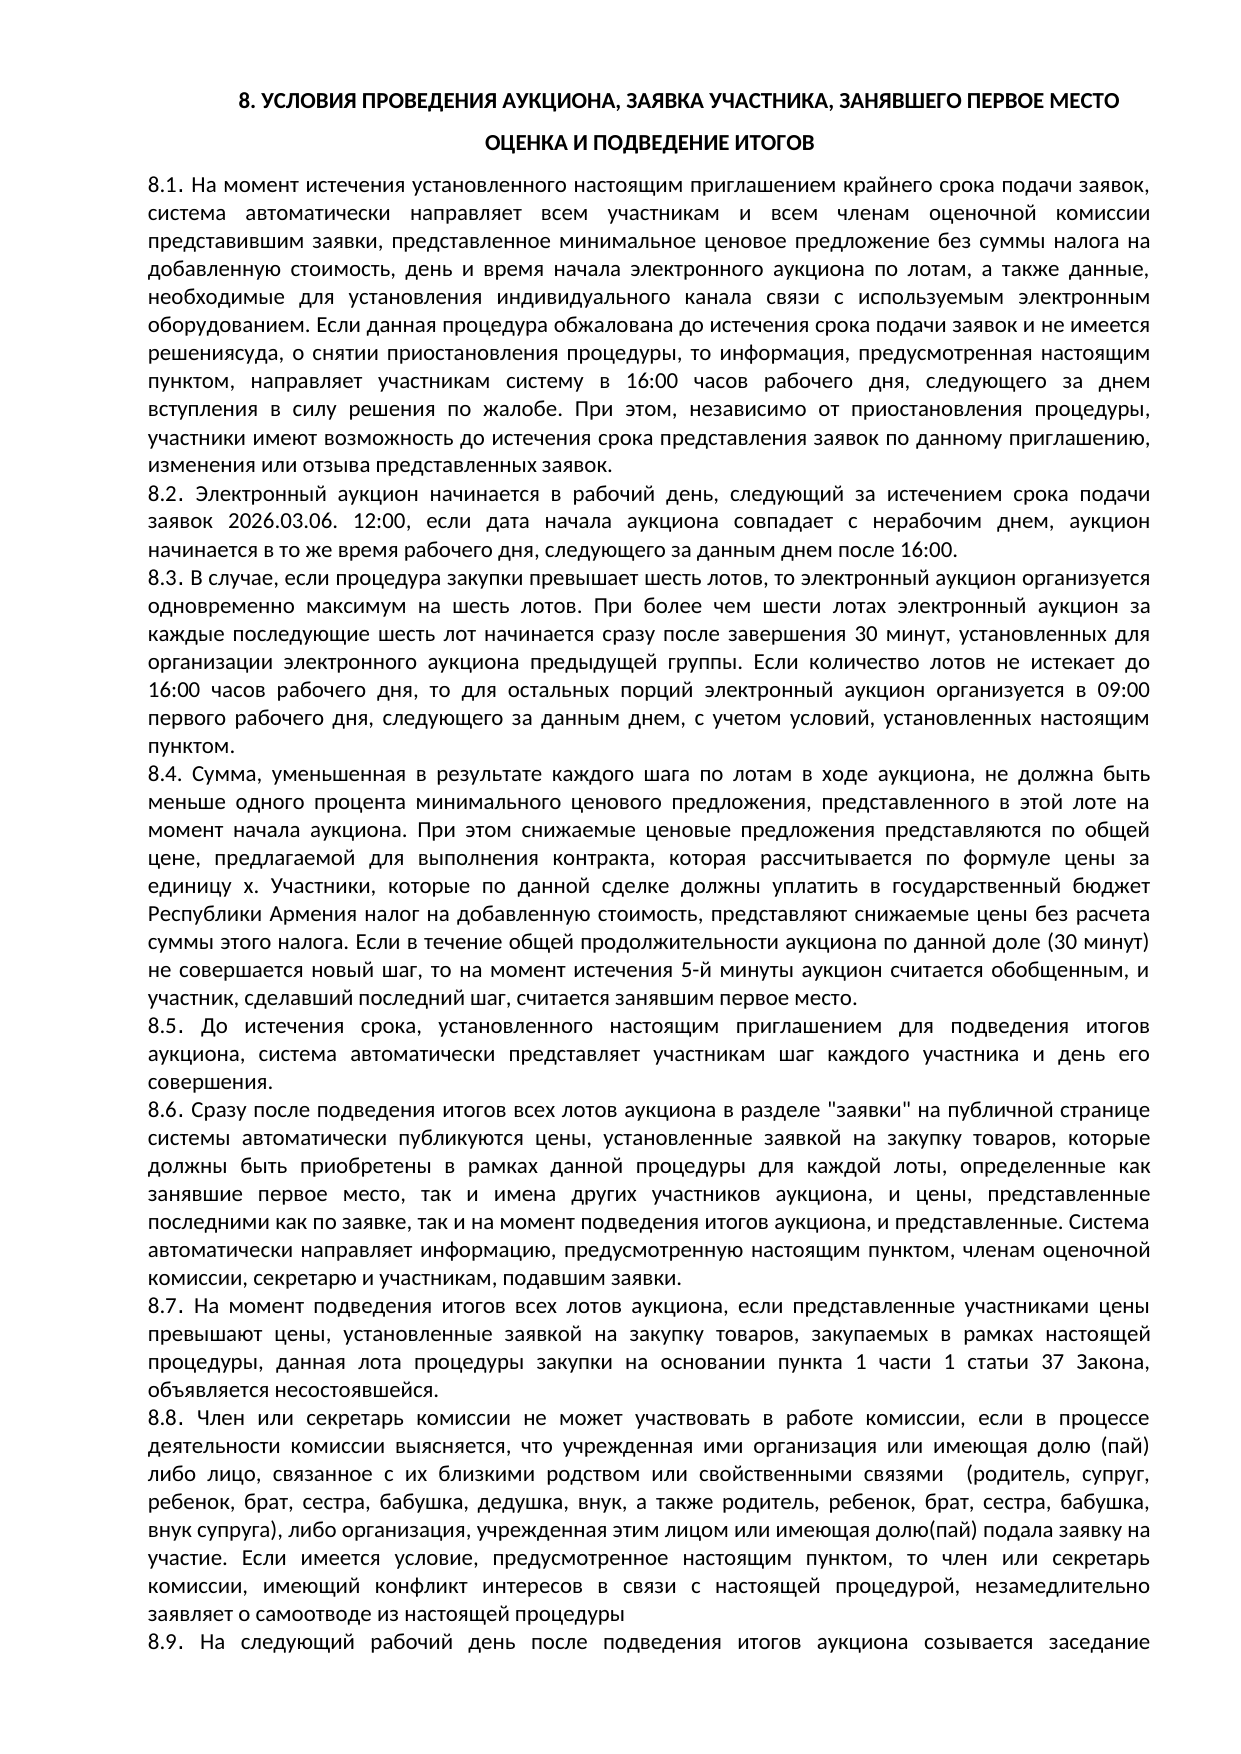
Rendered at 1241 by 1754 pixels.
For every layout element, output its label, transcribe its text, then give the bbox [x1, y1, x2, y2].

text 8.2․ Электронный аукцион начинается в рабочий день, следующий за истечением срока подачи заявок 2026.03.06. 12:00 , если дата начала аукциона совпадает с нерабочим днем, аукцион начинается в то же время рабочего дня, следующего за данным днем после 16:00. [148, 479, 1152, 563]
text 8. УСЛОВИЯ ПРОВЕДЕНИЯ АУКЦИОНА, ЗАЯВКА УЧАСТНИКА, ЗАНЯВШЕГО ПЕРВОЕ МЕСТО ОЦЕНКА И ПОДВЕДЕНИЕ ИТОГОВ [148, 86, 1152, 156]
text 8.7․ На момент подведения итогов всех лотов аукциона, если представленные участниками цены превышают цены, установленные заявкой на закупку товаров, закупаемых в рамках настоящей процедуры, данная лота процедуры закупки на основании пункта 1 части 1 статьи 37 Закона, объявляется несостоявшейся. [148, 1291, 1152, 1403]
text 8.5․ До истечения срока, установленного настоящим приглашением для подведения итогов аукциона, система автоматически представляет участникам шаг каждого участника и день его совершения. [148, 1011, 1152, 1095]
text 8.3․ В случае, если процедура закупки превышает шесть лотов, то электронный аукцион организуется одновременно максимум на шесть лотов. При более чем шести лотах электронный аукцион за каждые последующие шесть лот начинается сразу после завершения 30 минут, установленных для организации электронного аукциона предыдущей группы. Если количество лотов не истекает до 16:00 часов рабочего дня, то для остальных порций электронный аукцион организуется в 09:00 первого рабочего дня, следующего за данным днем, с учетом условий, установленных настоящим пунктом. [148, 563, 1152, 759]
text 8.4. Сумма, уменьшенная в результате каждого шага по лотам в ходе аукциона, не должна быть меньше одного процента минимального ценового предложения, представленного в этой лоте на момент начала аукциона. При этом снижаемые ценовые предложения представляются по общей цене, предлагаемой для выполнения контракта, которая рассчитывается по формуле цены за единицу x. Участники, которые по данной сделке должны уплатить в государственный бюджет Республики Армения налог на добавленную стоимость, представляют снижаемые цены без расчета суммы этого налога. Если в течение общей продолжительности аукциона по данной доле (30 минут) не совершается новый шаг, то на момент истечения 5-й минуты аукцион считается обобщенным, и участник, сделавший последний шаг, считается занявшим первое место. [148, 759, 1152, 1011]
text 8.8․ Член или секретарь комиссии не может участвовать в работе комиссии, если в процессе деятельности комиссии выясняется, что учрежденная ими организация или имеющая долю (пай) либо лицо, связанное с их близкими родством или свойственными связями (родитель, супруг, ребенок, брат, сестра, бабушка, дедушка, внук, а также родитель, ребенок, брат, сестра, бабушка, внук супруга), либо организация, учрежденная этим лицом или имеющая долю(пай) подала заявку на участие. Если имеется условие, предусмотренное настоящим пунктом, то член или секретарь комиссии, имеющий конфликт интересов в связи с настоящей процедурой, незамедлительно заявляет о самоотводе из настоящей процедуры [148, 1403, 1152, 1627]
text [148, 1627, 1152, 1656]
text 8.1․ На момент истечения установленного настоящим приглашением крайнего срока подачи заявок, система автоматически направляет всем участникам и всем членам оценочной комиссии представившим заявки, представленное минимальное ценовое предложение без суммы налога на добавленную стоимость, день и время начала электронного аукциона по лотам, а также данные, необходимые для установления индивидуального канала связи с используемым электронным оборудованием. Если данная процедура обжалована до истечения срока подачи заявок и не имеется решениясуда, о снятии приостановления процедуры, то информация, предусмотренная настоящим пунктом, направляет участникам систему в 16:00 часов рабочего дня, следующего за днем вступления в силу решения по жалобе. При этом, независимо от приостановления процедуры, участники имеют возможность до истечения срока представления заявок по данному приглашению, изменения или отзыва представленных заявок. [148, 170, 1152, 479]
text 8.6․ Сразу после подведения итогов всех лотов аукциона в разделе "заявки" на публичной странице системы автоматически публикуются цены, установленные заявкой на закупку товаров, которые должны быть приобретены в рамках данной процедуры для каждой лоты, определенные как занявшие первое место, так и имена других участников аукциона, и цены, представленные последними как по заявке, так и на момент подведения итогов аукциона, и представленные. Система автоматически направляет информацию, предусмотренную настоящим пунктом, членам оценочной комиссии, секретарю и участникам, подавшим заявки. [148, 1095, 1152, 1291]
